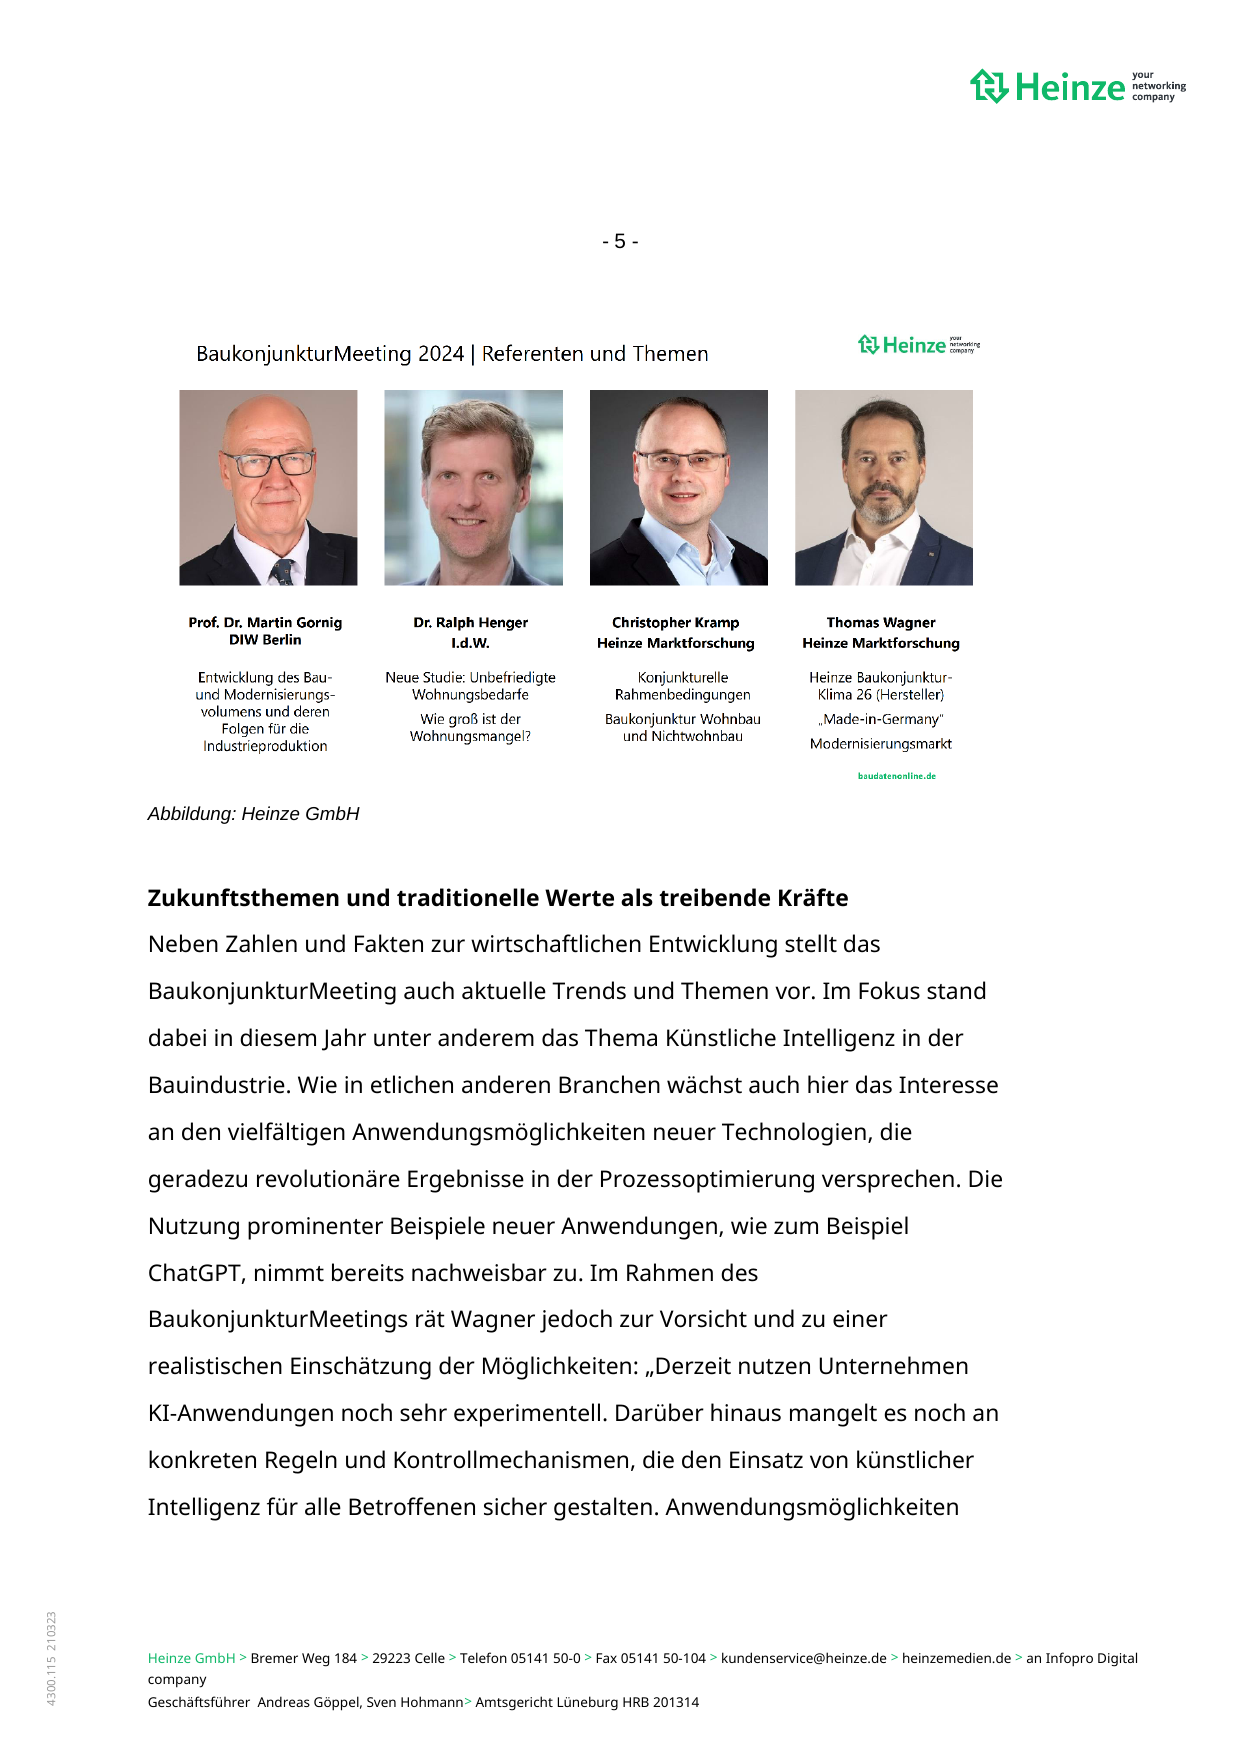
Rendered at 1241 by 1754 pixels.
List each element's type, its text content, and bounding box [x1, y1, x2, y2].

text Abbildung: Heinze GmbH [148, 792, 1004, 867]
picture [147, 310, 1004, 792]
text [148, 882, 1004, 1522]
